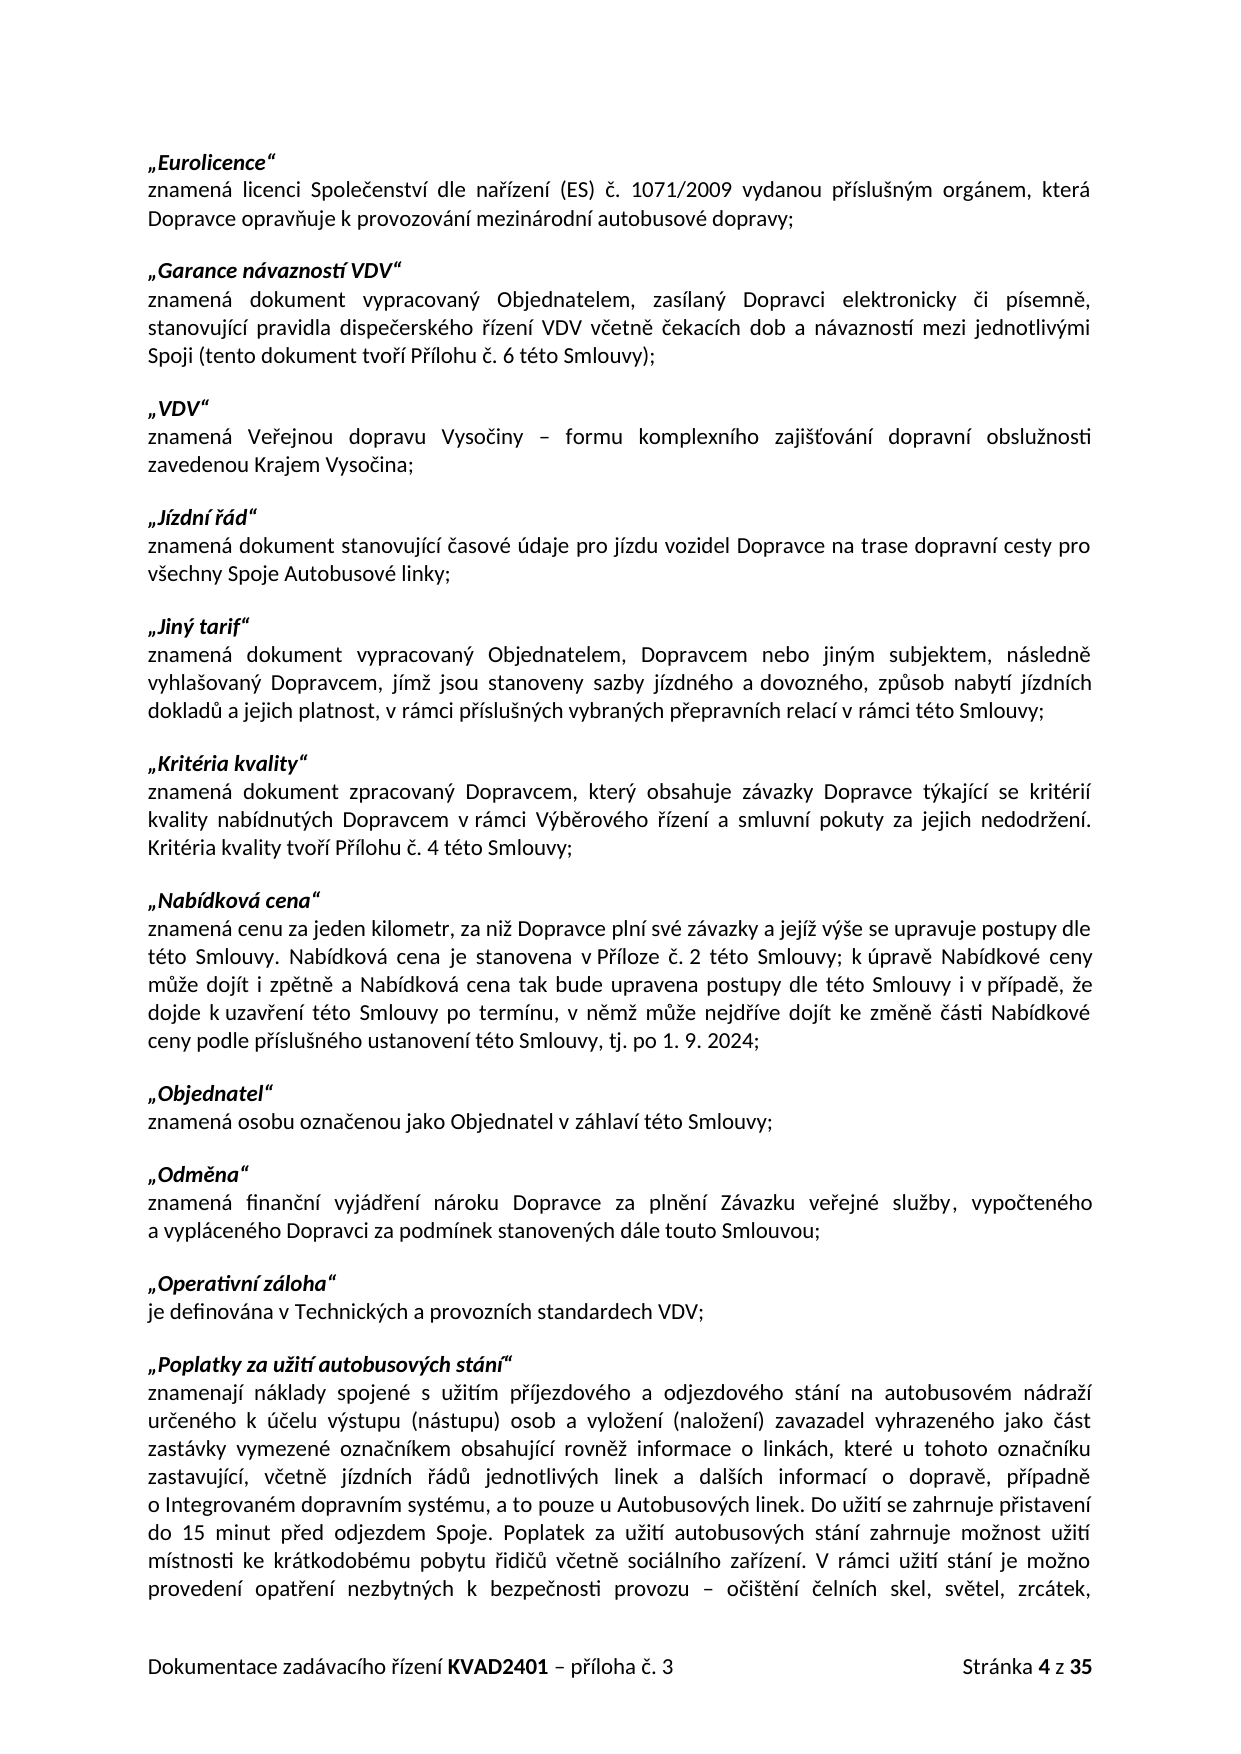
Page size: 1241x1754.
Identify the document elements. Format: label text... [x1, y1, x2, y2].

text znamená licenci Společenství dle nařízení (ES) č. 1071/2009 vydanou příslušným orgánem, která Dopravce opravňuje k provozování mezinárodní autobusové dopravy; [148, 176, 1093, 232]
text znamená dokument zpracovaný Dopravcem, který obsahuje závazky Dopravce týkající se kritérií kvality nabídnutých Dopravcem v rámci Výběrového řízení a smluvní pokuty za jejich nedodržení. Kritéria kvality tvoří Přílohu č. 4 této Smlouvy; [148, 777, 1093, 861]
text je definována v Technických a provozních standardech VDV; [148, 1297, 1093, 1325]
text „Jízdní řád“ [148, 503, 1093, 531]
text „Operativní záloha“ [148, 1269, 1093, 1297]
text znamená osobu označenou jako Objednatel v záhlaví této Smlouvy; [148, 1107, 1093, 1135]
text „Nabídková cena“ [148, 886, 1093, 914]
text znamená dokument vypracovaný Objednatelem, Dopravcem nebo jiným subjektem, následně vyhlašovaný Dopravcem, jímž jsou stanoveny sazby jízdného a dovozného, způsob nabytí jízdních dokladů a jejich platnost, v rámci příslušných vybraných přepravních relací v rámci této Smlouvy; [148, 640, 1093, 724]
text „VDV“ [148, 394, 1093, 422]
text „Jiný tarif“ [148, 612, 1093, 640]
text znamená dokument stanovující časové údaje pro jízdu vozidel Dopravce na trase dopravní cesty pro všechny Spoje Autobusové linky; [148, 531, 1093, 587]
text „Garance návazností VDV“ [148, 257, 1093, 285]
text „Kritéria kvality“ [148, 749, 1093, 777]
text znamená finanční vyjádření nároku Dopravce za plnění Závazku veřejné služby, vypočteného a vypláceného Dopravci za podmínek stanovených dále touto Smlouvou; [148, 1188, 1093, 1244]
text znamená Veřejnou dopravu Vysočiny – formu komplexního zajišťování dopravní obslužnosti zavedenou Krajem Vysočina; [148, 422, 1093, 478]
text „Objednatel“ [148, 1079, 1093, 1107]
text „Odměna“ [148, 1160, 1093, 1188]
text znamená dokument vypracovaný Objednatelem, zasílaný Dopravci elektronicky či písemně, stanovující pravidla dispečerského řízení VDV včetně čekacích dob a návazností mezi jednotlivými Spoji (tento dokument tvoří Přílohu č. 6 této Smlouvy); [148, 285, 1093, 369]
text znamená cenu za jeden kilometr, za niž Dopravce plní své závazky a jejíž výše se upravuje postupy dle této Smlouvy. Nabídková cena je stanovena v Příloze č. 2 této Smlouvy; k úpravě Nabídkové ceny může dojít i zpětně a Nabídková cena tak bude upravena postupy dle této Smlouvy i v případě, že dojde k uzavření této Smlouvy po termínu, v němž může nejdříve dojít ke změně části Nabídkové ceny podle příslušného ustanovení této Smlouvy, tj. po 1. 9. 2024; [148, 914, 1093, 1054]
text „Poplatky za užití autobusových stání“ [148, 1350, 1093, 1378]
text „Eurolicence“ [148, 148, 1093, 176]
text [148, 1378, 1093, 1602]
